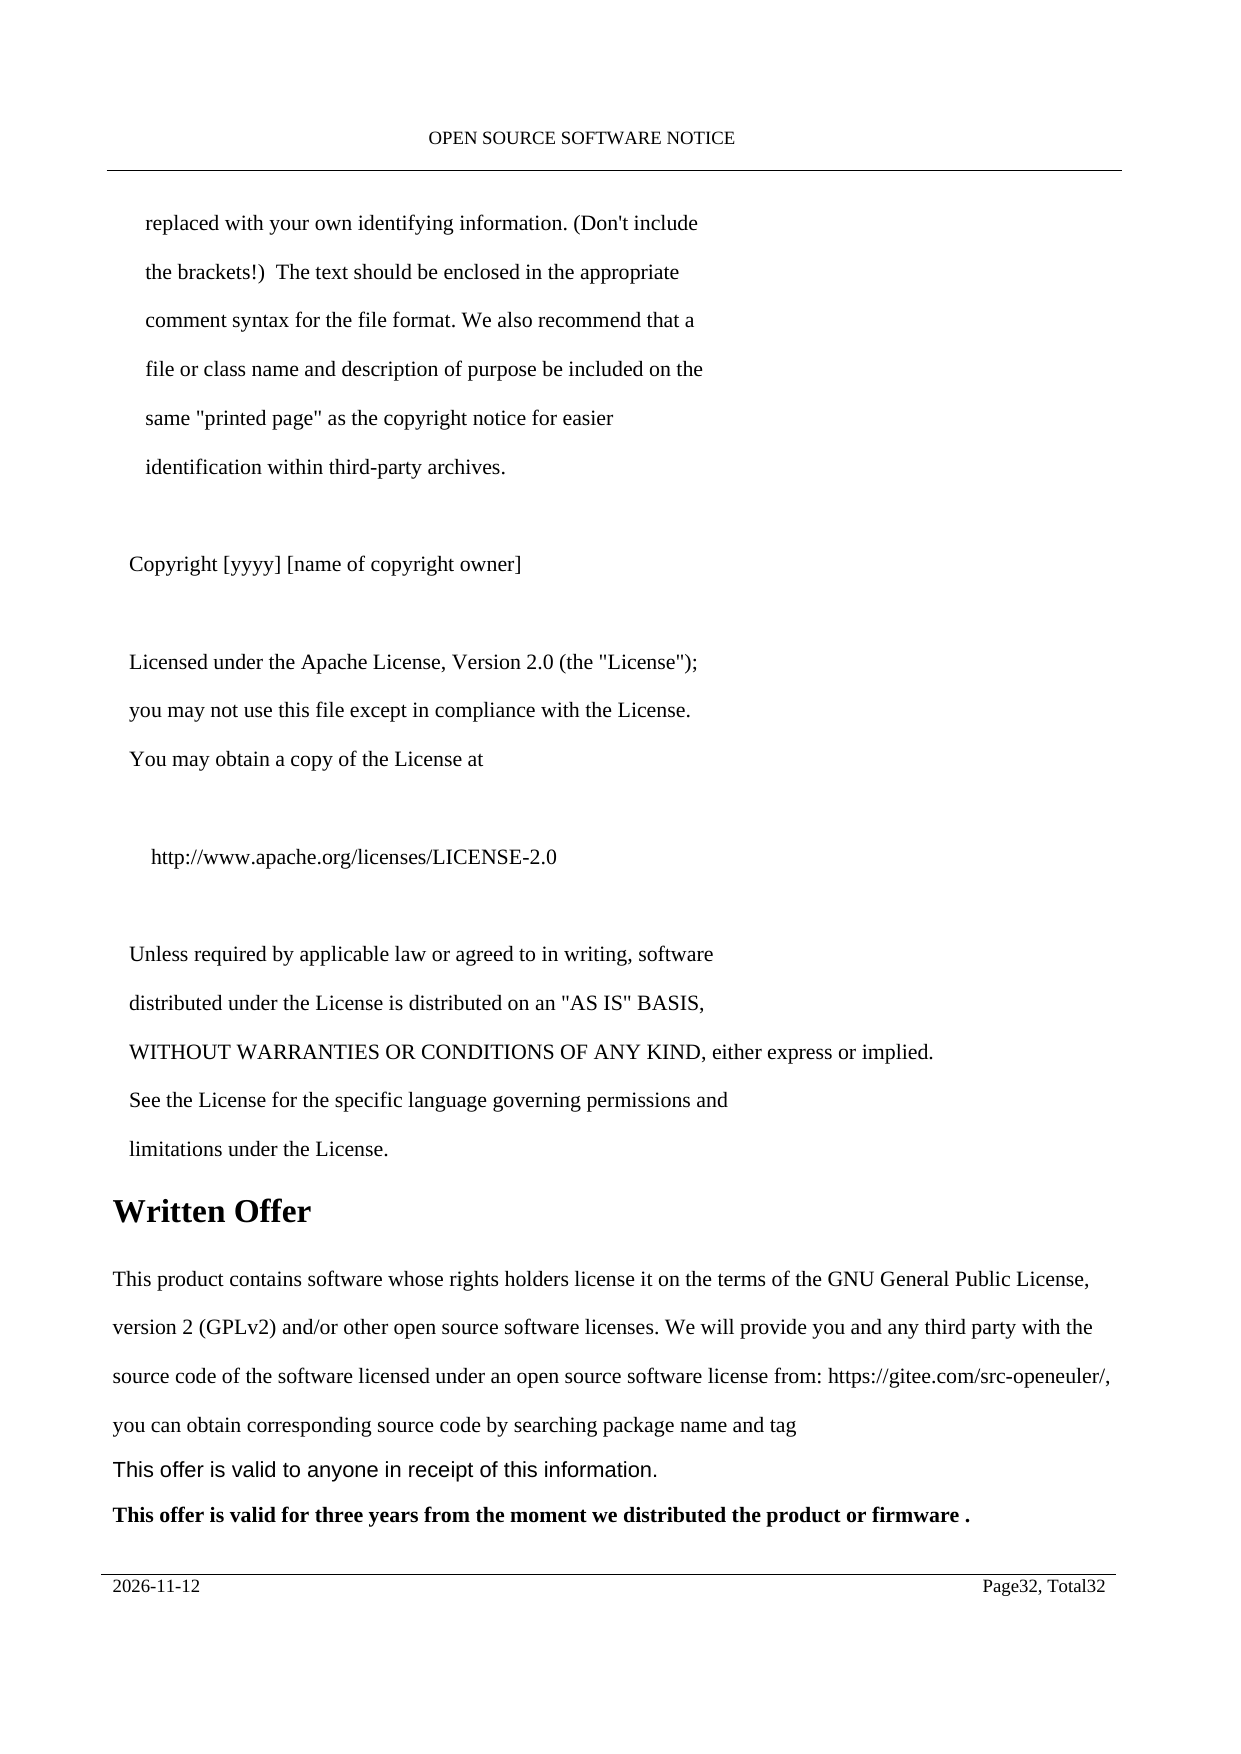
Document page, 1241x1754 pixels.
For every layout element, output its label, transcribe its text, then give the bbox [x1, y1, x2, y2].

text This offer is valid to anyone in receipt of this information. [112, 1453, 1128, 1486]
text This product contains software whose rights holders license it on the terms of the GNU General Public License, version 2 (GPLv2) and/or other open source software licenses. We will provide you and any third party with the source code of the software licensed under an open source software license from: https://gitee.com/src-openeuler/, you can obtain corresponding source code by searching package name and tag [112, 1262, 1128, 1441]
text Written Offer [112, 1178, 1128, 1243]
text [112, 206, 1128, 1165]
text This offer is valid for three years from the moment we distributed the product or firmware . [112, 1498, 1128, 1531]
